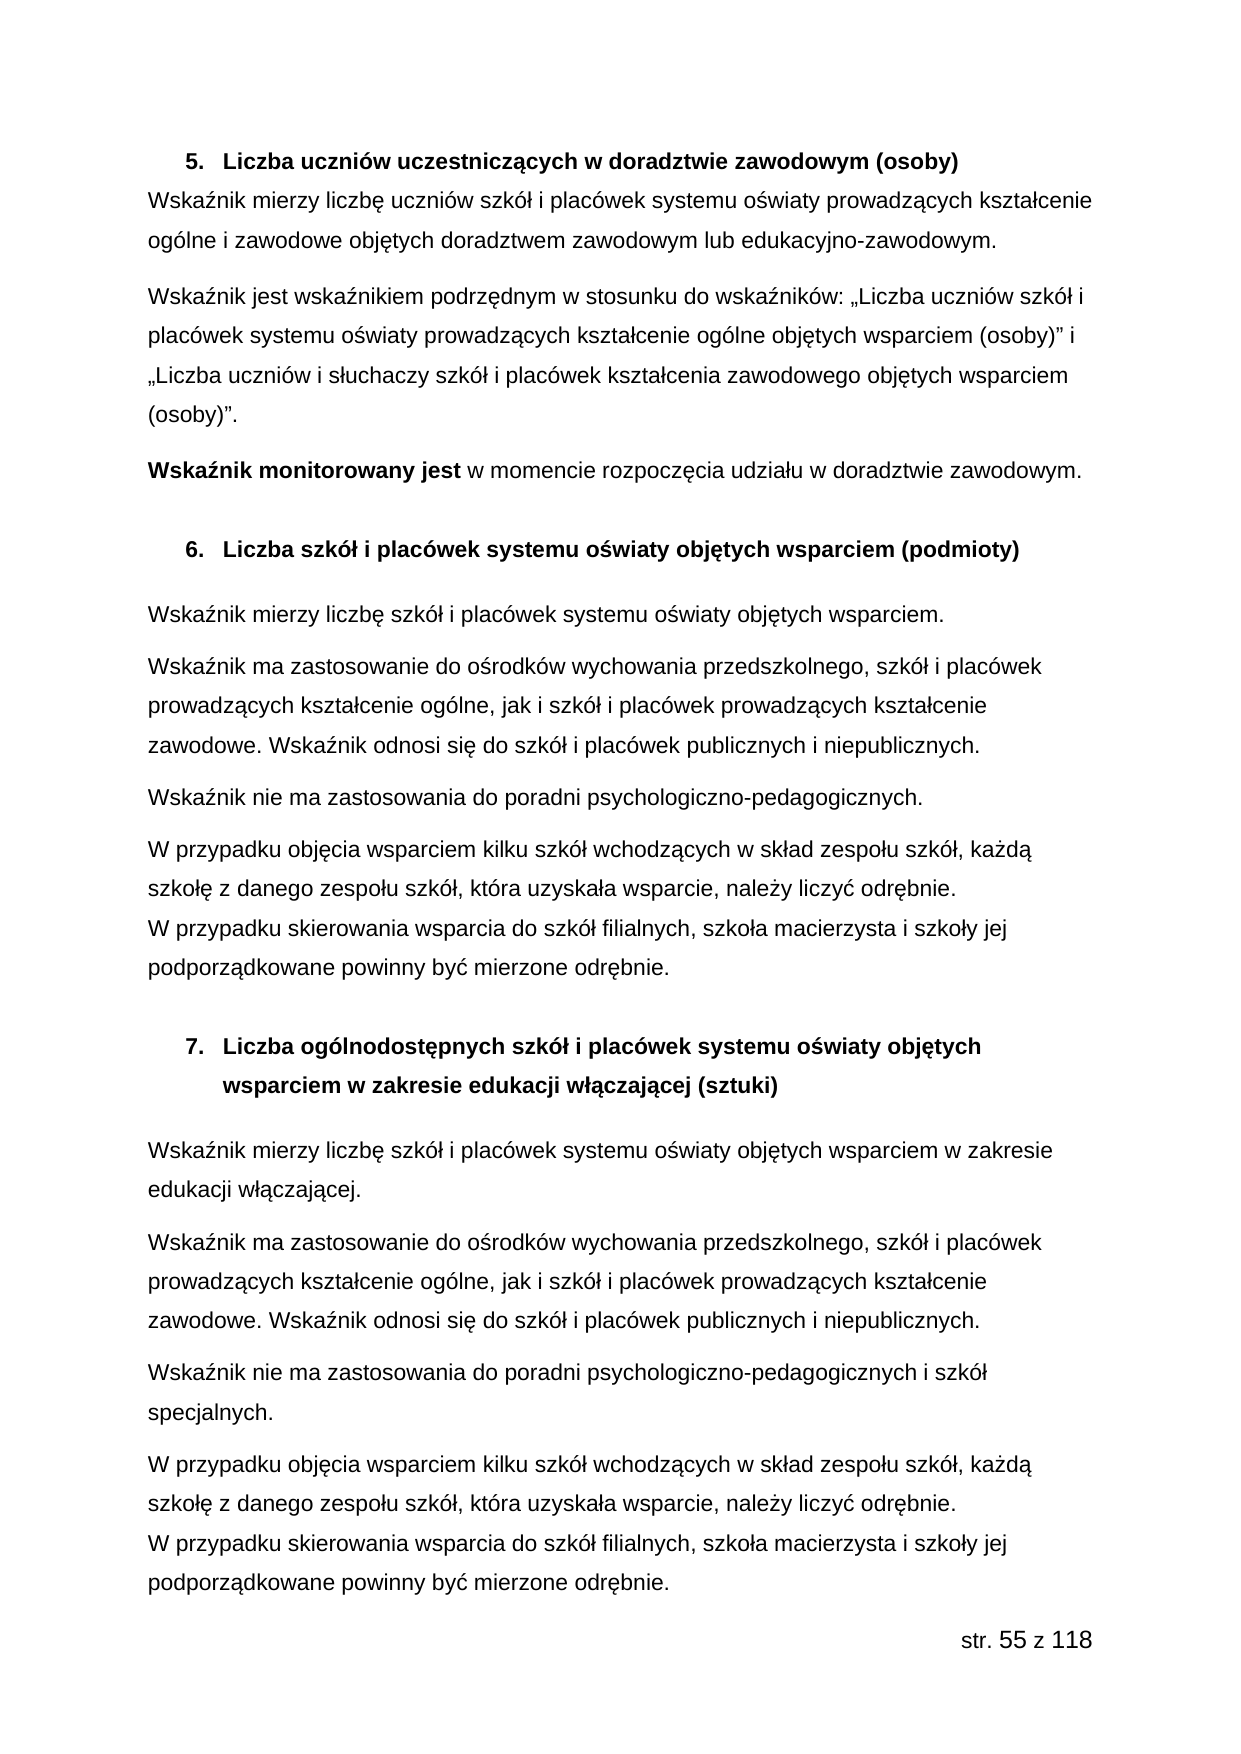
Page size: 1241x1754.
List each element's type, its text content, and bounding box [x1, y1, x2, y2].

list Liczba uczniów uczestniczących w doradztwie zawodowym (osoby) [185, 148, 1093, 174]
text Wskaźnik monitorowany jest w momencie rozpoczęcia udziału w doradztwie zawodowym. [148, 457, 1093, 484]
text Wskaźnik mierzy liczbę szkół i placówek systemu oświaty objętych wsparciem. [148, 601, 1093, 627]
text Wskaźnik nie ma zastosowania do poradni psychologiczno-pedagogicznych. [148, 784, 1093, 810]
text Wskaźnik nie ma zastosowania do poradni psychologiczno-pedagogicznych i szkół specjalnych. [148, 1359, 1093, 1425]
list Liczba szkół i placówek systemu oświaty objętych wsparciem (podmioty) [185, 536, 1093, 563]
text W przypadku objęcia wsparciem kilku szkół wchodzących w skład zespołu szkół, każdą szkołę z danego zespołu szkół, która uzyskała wsparcie, należy liczyć odrębnie. W przypadku skierowania wsparcia do szkół filialnych, szkoła macierzysta i szkoły jej podporządkowane powinny być mierzone odrębnie. [148, 1451, 1093, 1596]
text Wskaźnik jest wskaźnikiem podrzędnym w stosunku do wskaźników: „Liczba uczniów szkół i placówek systemu oświaty prowadzących kształcenie ogólne objętych wsparciem (osoby)” i „Liczba uczniów i słuchaczy szkół i placówek kształcenia zawodowego objętych wsparciem (osoby)”. [148, 283, 1093, 427]
text Wskaźnik mierzy liczbę szkół i placówek systemu oświaty objętych wsparciem w zakresie edukacji włączającej. [148, 1137, 1093, 1203]
text Wskaźnik ma zastosowanie do ośrodków wychowania przedszkolnego, szkół i placówek prowadzących kształcenie ogólne, jak i szkół i placówek prowadzących kształcenie zawodowe. Wskaźnik odnosi się do szkół i placówek publicznych i niepublicznych. [148, 653, 1093, 758]
list Liczba ogólnodostępnych szkół i placówek systemu oświaty objętych wsparciem w zakresie edukacji włączającej (sztuki) [185, 1033, 1093, 1099]
text Wskaźnik ma zastosowanie do ośrodków wychowania przedszkolnego, szkół i placówek prowadzących kształcenie ogólne, jak i szkół i placówek prowadzących kształcenie zawodowe. Wskaźnik odnosi się do szkół i placówek publicznych i niepublicznych. [148, 1228, 1093, 1334]
text Wskaźnik mierzy liczbę uczniów szkół i placówek systemu oświaty prowadzących kształcenie ogólne i zawodowe objętych doradztwem zawodowym lub edukacyjno-zawodowym. [148, 187, 1093, 253]
text W przypadku objęcia wsparciem kilku szkół wchodzących w skład zespołu szkół, każdą szkołę z danego zespołu szkół, która uzyskała wsparcie, należy liczyć odrębnie. W przypadku skierowania wsparcia do szkół filialnych, szkoła macierzysta i szkoły jej podporządkowane powinny być mierzone odrębnie. [148, 836, 1093, 980]
